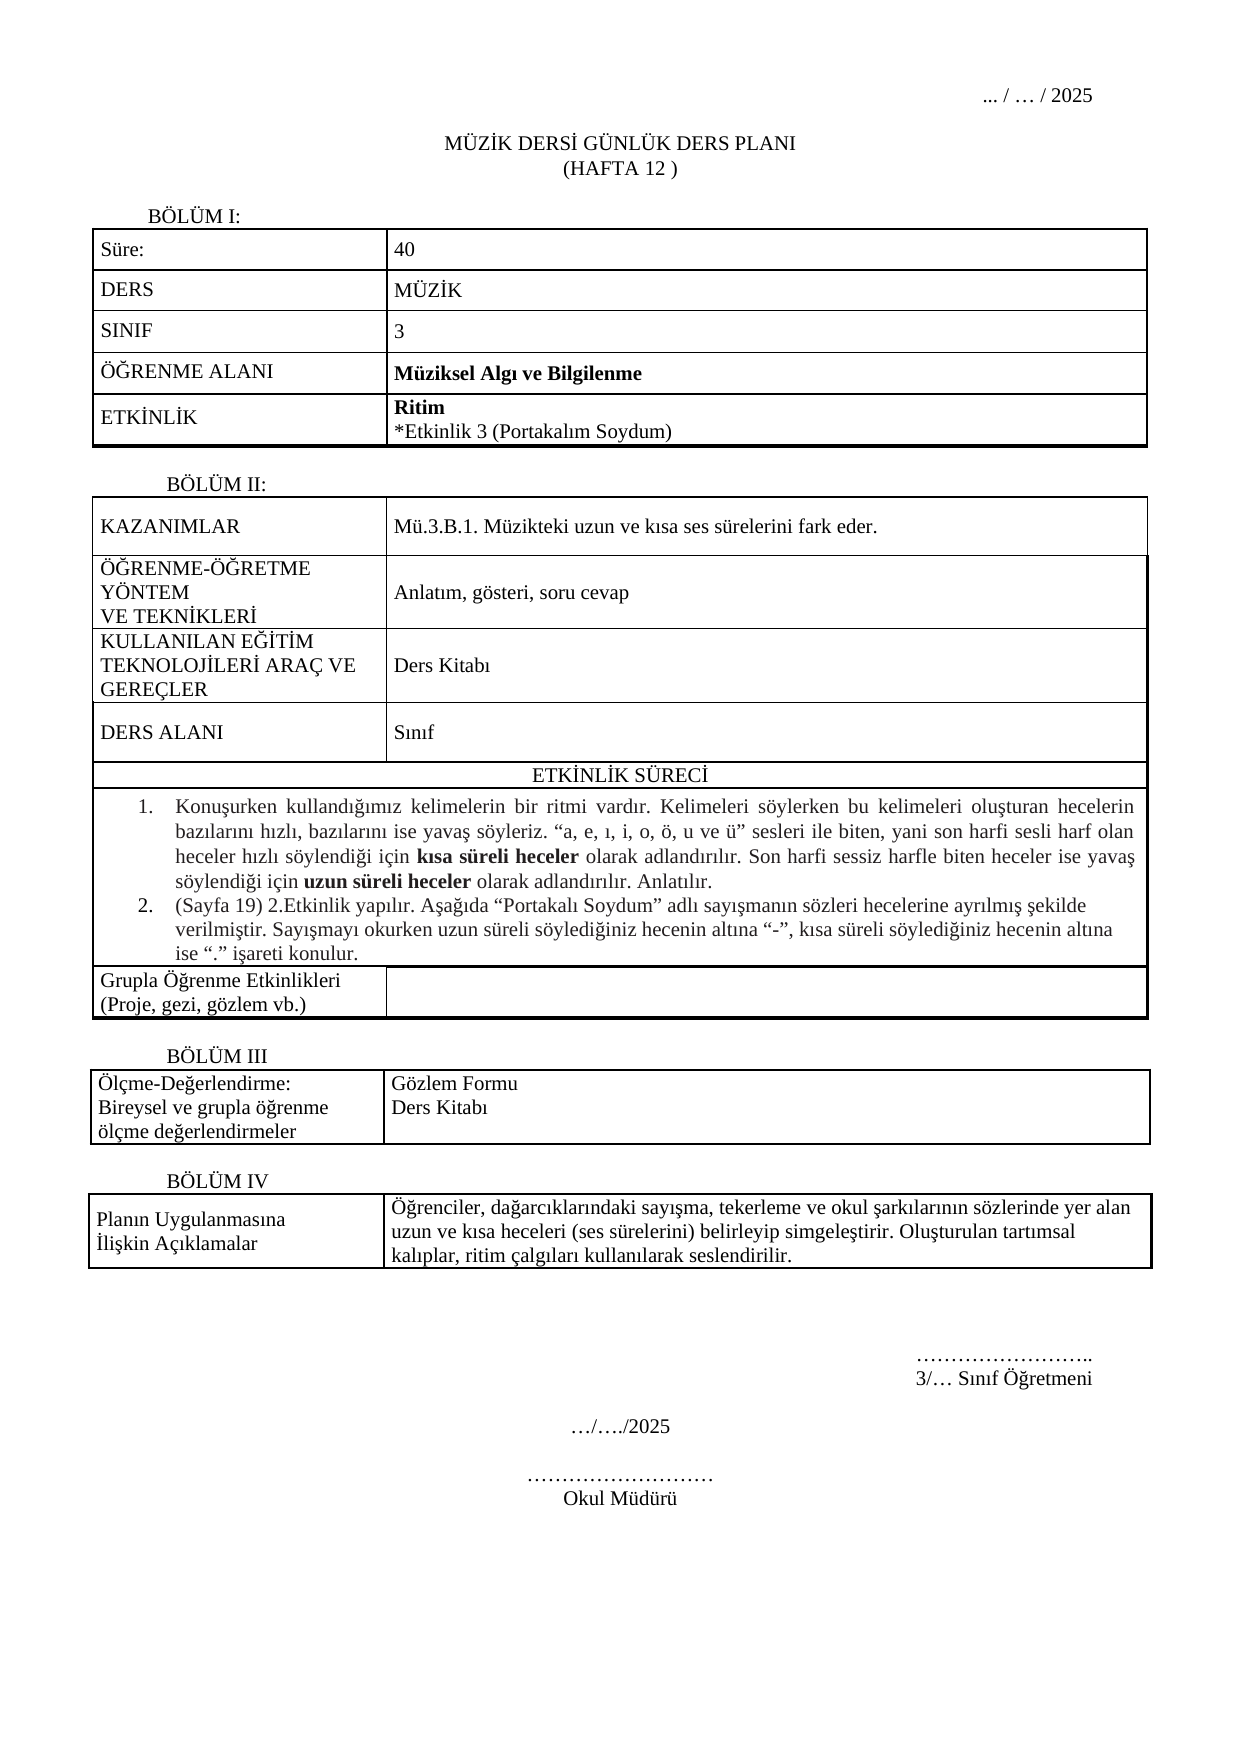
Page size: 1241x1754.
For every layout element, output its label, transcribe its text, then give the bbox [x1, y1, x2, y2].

table_header Ölçme-Değerlendirme: Bireysel ve grupla öğrenme ölçme değerlendirmeler [92, 1071, 383, 1143]
text MÜZİK DERSİ GÜNLÜK DERS PLANI [148, 131, 1093, 155]
subtitle BÖLÜM IV [148, 1169, 1093, 1193]
table_cell MÜZİK [388, 271, 1146, 310]
text …………………….. [148, 1341, 1093, 1366]
table_header Gözlem Formu Ders Kitabı [385, 1071, 1149, 1143]
table_cell Grupla Öğrenme Etkinlikleri (Proje, gezi, gözlem vb.) [94, 967, 386, 1016]
text (HAFTA 12 ) [148, 155, 1093, 179]
subtitle BÖLÜM III [148, 1044, 1093, 1068]
table_cell ETKİNLİK SÜRECİ [94, 763, 1146, 787]
table_cell Müziksel Algı ve Bilgilenme [388, 353, 1146, 393]
table_cell ÖĞRENME ALANI [94, 353, 386, 393]
table_cell Anlatım, gösteri, soru cevap [387, 556, 1146, 628]
table_cell Sınıf [387, 703, 1146, 761]
table_cell Konuşurken kullandığımız kelimelerin bir ritmi vardır. Kelimeleri söylerken bu kelimeleri oluşturan hecelerin bazılarını hızlı, bazılarını ise yavaş söyleriz. “a, e, ı, i, o, ö, u ve ü” sesleri ile biten, yani son harfi sesli harf olan heceler hızlı söylendiği için kısa süreli heceler olarak adlandırılır. Son harfi sessiz harfle biten heceler ise yavaş söylendiği için uzun süreli heceler olarak adlandırılır. Anlatılır. (Sayfa 19) 2.Etkinlik yapılır. Aşağıda “Portakalı Soydum” adlı sayışmanın sözleri hecelerine ayrılmış şekilde verilmiştir. Sayışmayı okurken uzun süreli söylediğiniz hecenin altına “-”, kısa süreli söylediğiniz hecenin altına ise “.” işareti konulur. [94, 789, 1146, 965]
text ……………………… [148, 1462, 1093, 1486]
table_cell Ders Kitabı [387, 629, 1146, 701]
table_cell ETKİNLİK [94, 395, 386, 444]
table_header Süre: [94, 230, 386, 269]
table_cell DERS [94, 271, 386, 310]
table_header 40 [388, 230, 1146, 269]
table_cell KULLANILAN EĞİTİM TEKNOLOJİLERİ ARAÇ VE GEREÇLER [93, 629, 386, 701]
table_header Öğrenciler, dağarcıklarındaki sayışma, tekerleme ve okul şarkılarının sözlerinde yer alan uzun ve kısa heceleri (ses sürelerini) belirleyip simgeleştirir. Oluşturulan tartımsal kalıplar, ritim çalgıları kullanılarak seslendirilir. [385, 1195, 1150, 1267]
table_cell SINIF [94, 311, 386, 352]
table_cell Ritim *Etkinlik 3 (Portakalım Soydum) [388, 395, 1146, 444]
table_header Mü.3.B.1. Müzikteki uzun ve kısa ses sürelerini fark eder. [387, 498, 1147, 555]
table_header KAZANIMLAR [93, 498, 386, 555]
table_header Planın Uygulanmasına İlişkin Açıklamalar [90, 1195, 383, 1267]
text 3/… Sınıf Öğretmeni [148, 1366, 1093, 1389]
text BÖLÜM II: [148, 472, 1093, 496]
text ... / … / 2025 [148, 83, 1093, 107]
text …/…./2025 [148, 1414, 1093, 1438]
text Okul Müdürü [148, 1486, 1093, 1510]
text BÖLÜM I: [148, 203, 1093, 228]
table_cell 3 [388, 311, 1146, 352]
table_cell ÖĞRENME-ÖĞRETME YÖNTEM VE TEKNİKLERİ [93, 556, 386, 628]
table_cell DERS ALANI [94, 703, 386, 761]
table_cell [387, 968, 1146, 1016]
